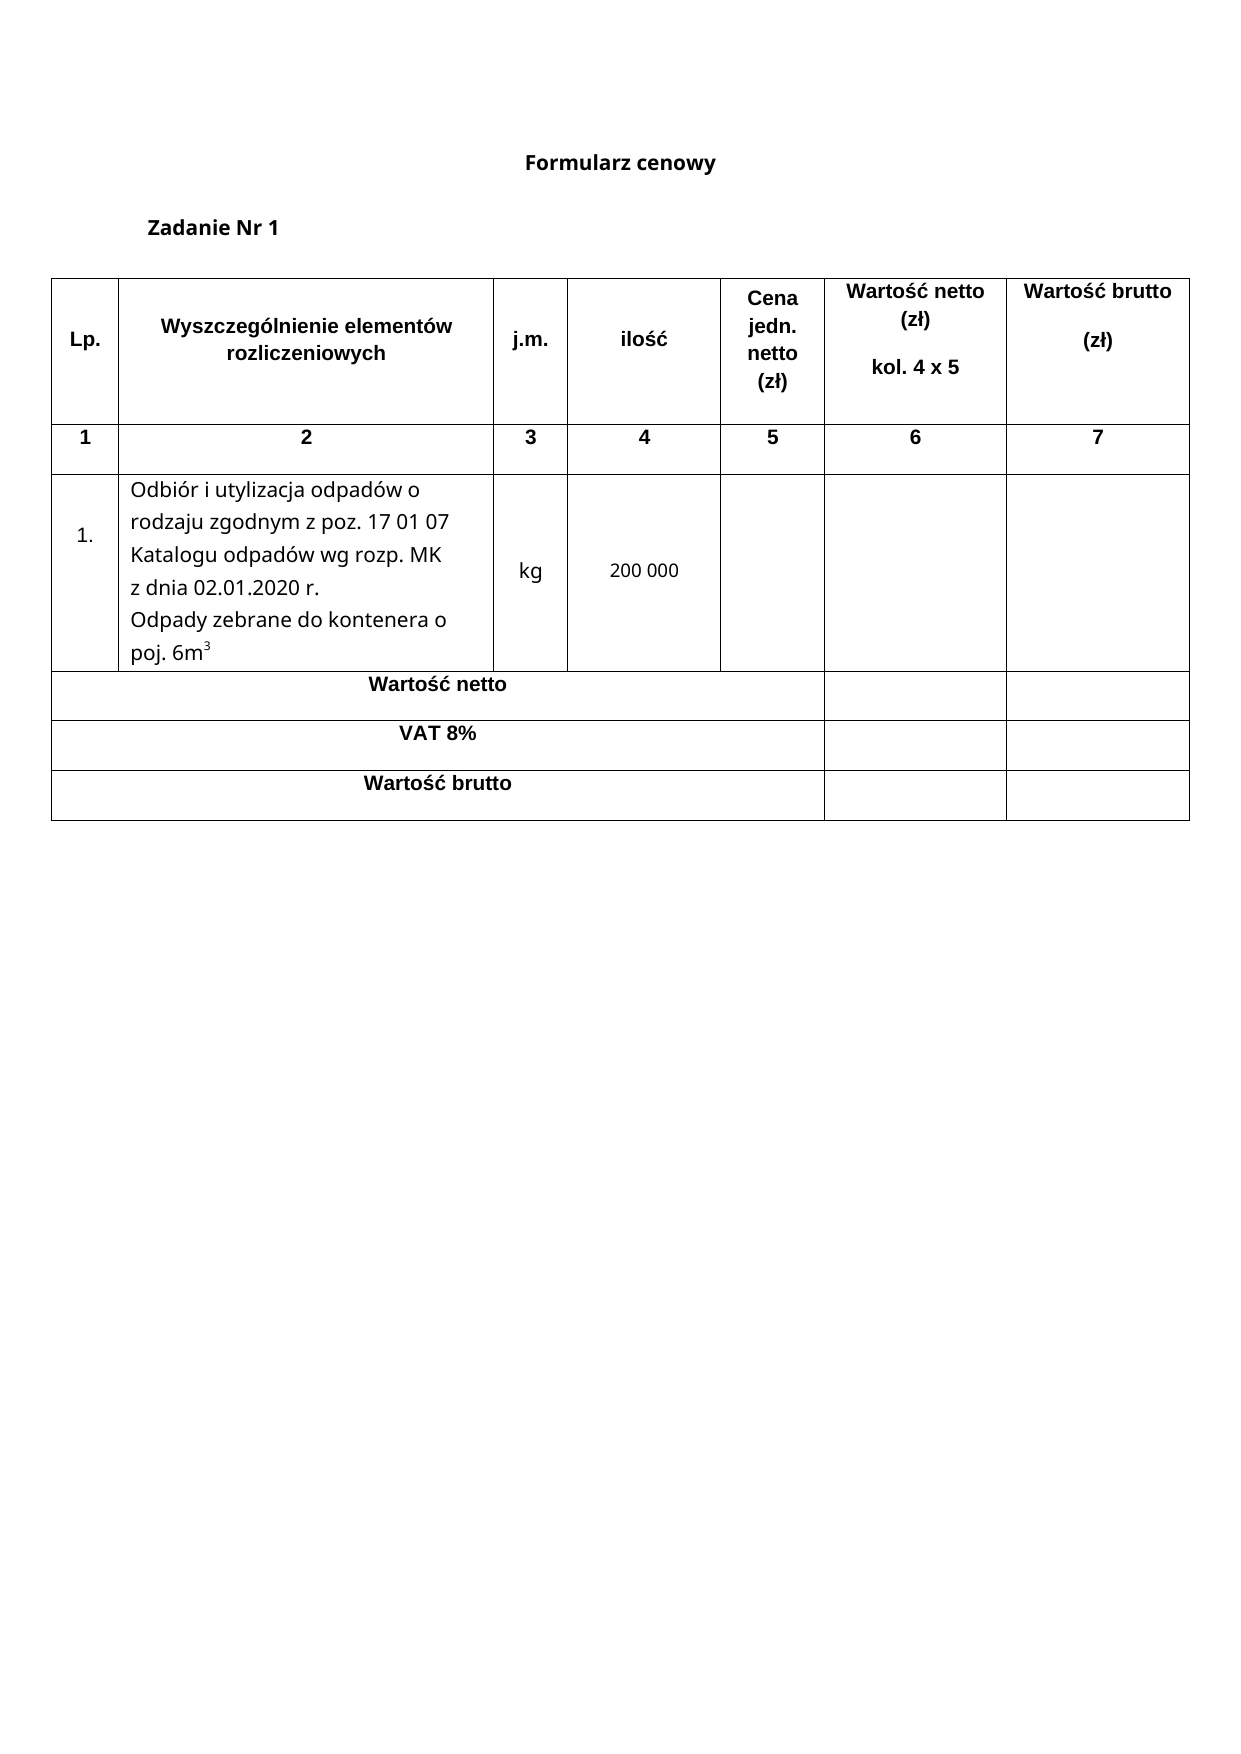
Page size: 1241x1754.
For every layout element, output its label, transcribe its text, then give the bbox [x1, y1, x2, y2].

table_cell [1007, 721, 1189, 770]
table_cell kg [494, 475, 567, 671]
table_cell [721, 475, 824, 671]
table_header Wyszczególnienie elementów rozliczeniowych [119, 279, 493, 424]
table_header Wartość brutto (zł) [1007, 279, 1189, 424]
table_cell [1007, 771, 1189, 819]
table_cell [825, 771, 1006, 819]
table_cell 1. [52, 475, 118, 671]
table_cell 4 [568, 425, 720, 474]
table_header ilość [568, 279, 720, 424]
text Formularz cenowy [148, 148, 1093, 176]
table_header j.m. [494, 279, 567, 424]
table_cell 200 000 [568, 475, 720, 671]
table_cell [1007, 475, 1189, 671]
table_cell [825, 672, 1006, 720]
table_cell [825, 475, 1006, 671]
table_cell VAT 8% [52, 721, 824, 770]
table_cell 2 [119, 425, 493, 474]
table_cell 5 [721, 425, 824, 474]
table_header Cena jedn. netto (zł) [721, 279, 824, 424]
table_cell 3 [494, 425, 567, 474]
table_header Wartość netto (zł) kol. 4 x 5 [825, 279, 1006, 424]
table_cell [825, 721, 1006, 770]
table_cell Wartość brutto [52, 771, 824, 819]
table_cell Odbiór i utylizacja odpadów o rodzaju zgodnym z poz. 17 01 07 Katalogu odpadów wg rozp. MK z dnia 02.01.2020 r. Odpady zebrane do kontenera o poj. 6m3 [119, 475, 493, 671]
table_cell 6 [825, 425, 1006, 474]
text Zadanie Nr 1 [148, 213, 1093, 241]
table_cell [1007, 672, 1189, 720]
table_cell 1 [52, 425, 118, 474]
table_cell Wartość netto [52, 672, 824, 720]
table_cell 7 [1007, 425, 1189, 474]
table_header Lp. [52, 279, 118, 424]
